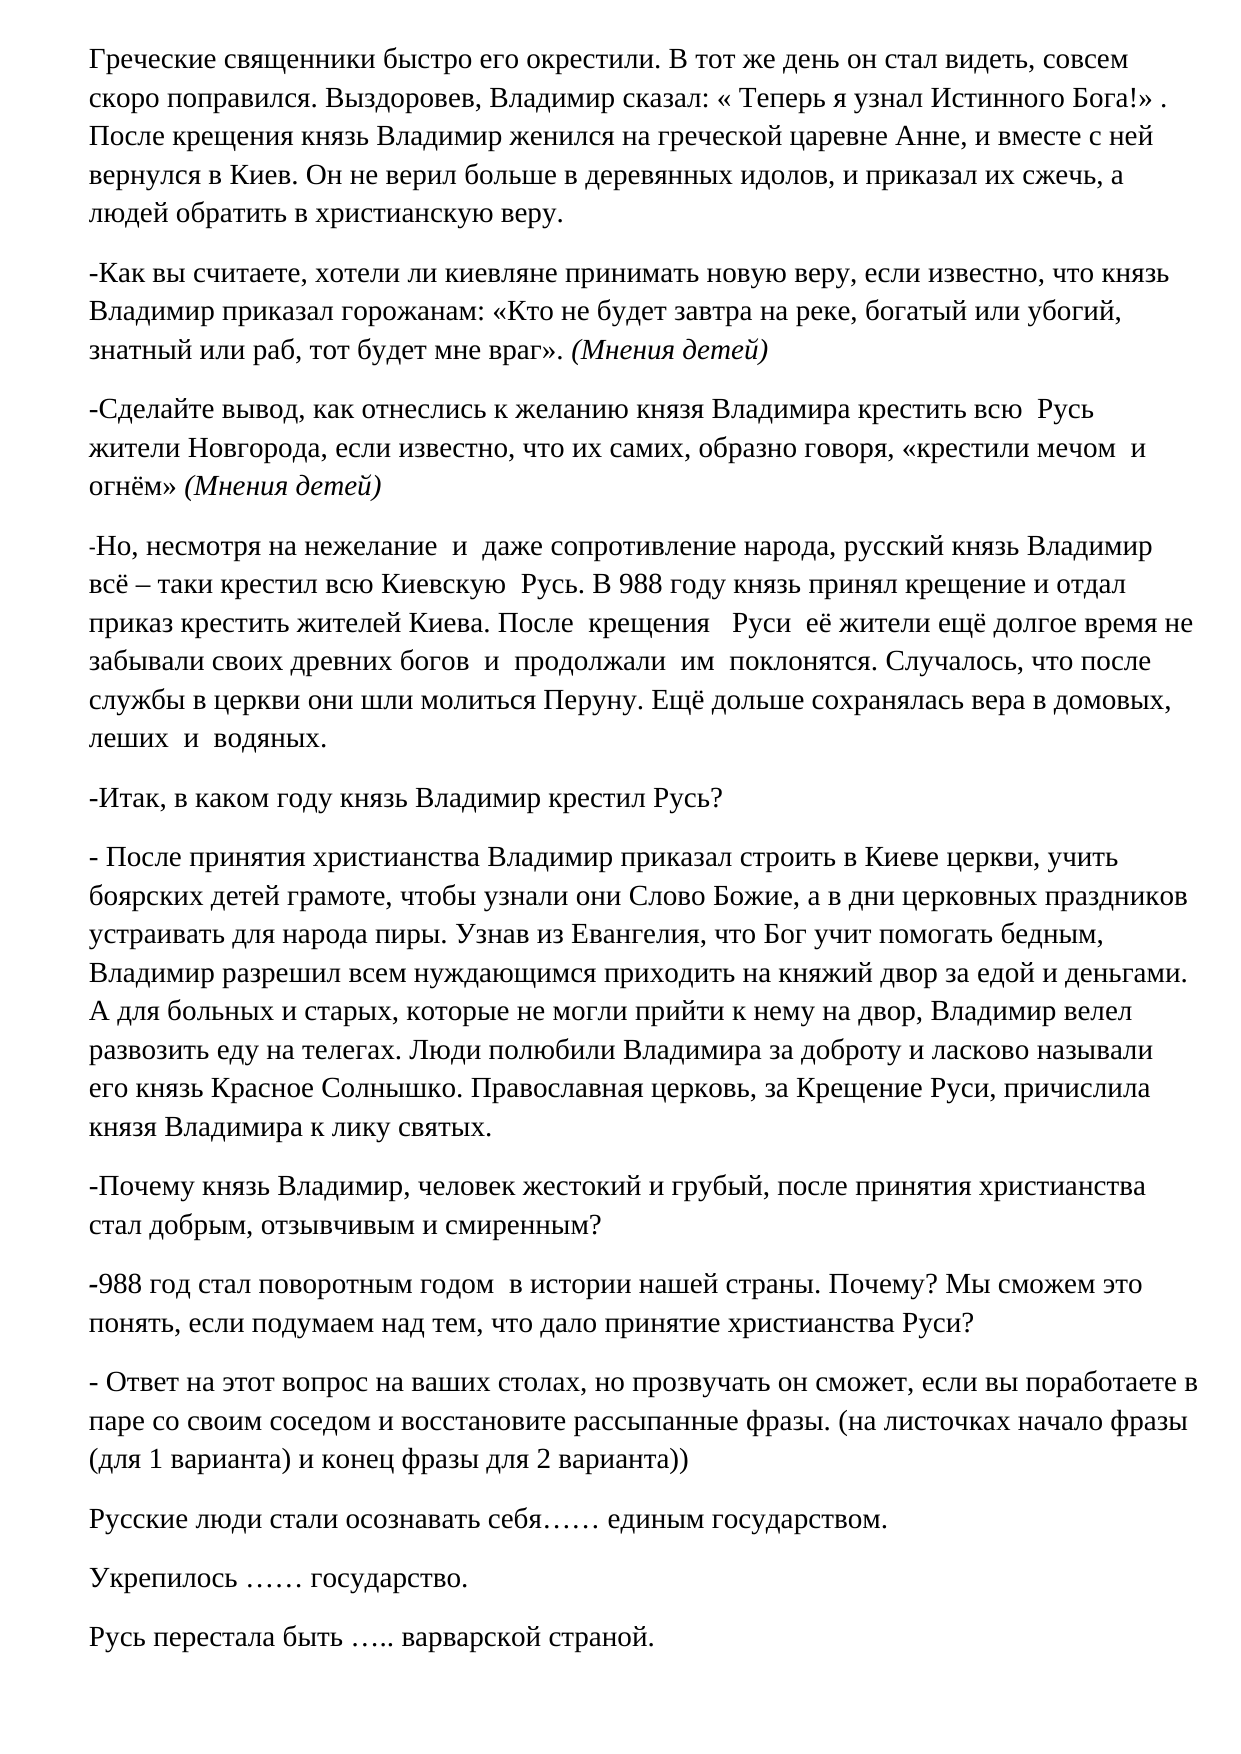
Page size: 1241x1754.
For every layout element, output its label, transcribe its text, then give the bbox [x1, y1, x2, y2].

text Русские люди стали осознавать себя…… единым государством. [89, 1501, 1199, 1534]
text Укрепилось …… государство. [89, 1560, 1199, 1594]
text Русь перестала быть ….. варварской страной. [89, 1619, 1199, 1653]
text - После принятия христианства Владимир приказал строить в Киеве церкви, учить боярских детей грамоте, чтобы узнали они Слово Божие, а в дни церковных праздников устраивать для народа пиры. Узнав из Евангелия, что Бог учит помогать бедным, Владимир разрешил всем нуждающимся приходить на княжий двор за едой и деньгами. А для больных и старых, которые не могли прийти к нему на двор, Владимир велел развозить еду на телегах. Люди полюбили Владимира за доброту и ласково называли его князь Красное Солнышко. Православная церковь, за Крещение Руси, причислила князя Владимира к лику святых. [89, 839, 1199, 1143]
text -Сделайте вывод, как отнеслись к желанию князя Владимира крестить всю Русь жители Новгорода, если известно, что их самих, образно говоря, «крестили мечом и огнём» (Мнения детей) [89, 391, 1199, 502]
text -Почему князь Владимир, человек жестокий и грубый, после принятия христианства стал добрым, отзывчивым и смиренным? [89, 1168, 1199, 1241]
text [89, 41, 1199, 229]
text -988 год стал поворотным годом в истории нашей страны. Почему? Мы сможем это понять, если подумаем над тем, что дало принятие христианства Руси? [89, 1266, 1199, 1338]
text - Ответ на этот вопрос на ваших столах, но прозвучать он сможет, если вы поработаете в паре со своим соседом и восстановите рассыпанные фразы. (на листочках начало фразы (для 1 варианта) и конец фразы для 2 варианта)) [89, 1364, 1199, 1475]
text -Итак, в каком году князь Владимир крестил Русь? [89, 780, 1199, 813]
text -Но, несмотря на нежелание и даже сопротивление народа, русский князь Владимир всё – таки крестил всю Киевскую Русь. В 988 году князь принял крещение и отдал приказ крестить жителей Киева. После крещения Руси её жители ещё долгое время не забывали своих древних богов и продолжали им поклонятся. Случалось, что после службы в церкви они шли молиться Перуну. Ещё дольше сохранялась вера в домовых, леших и водяных. [89, 528, 1199, 754]
text -Как вы считаете, хотели ли киевляне принимать новую веру, если известно, что князь Владимир приказал горожанам: «Кто не будет завтра на реке, богатый или убогий, знатный или раб, тот будет мне враг». (Мнения детей) [89, 255, 1199, 366]
